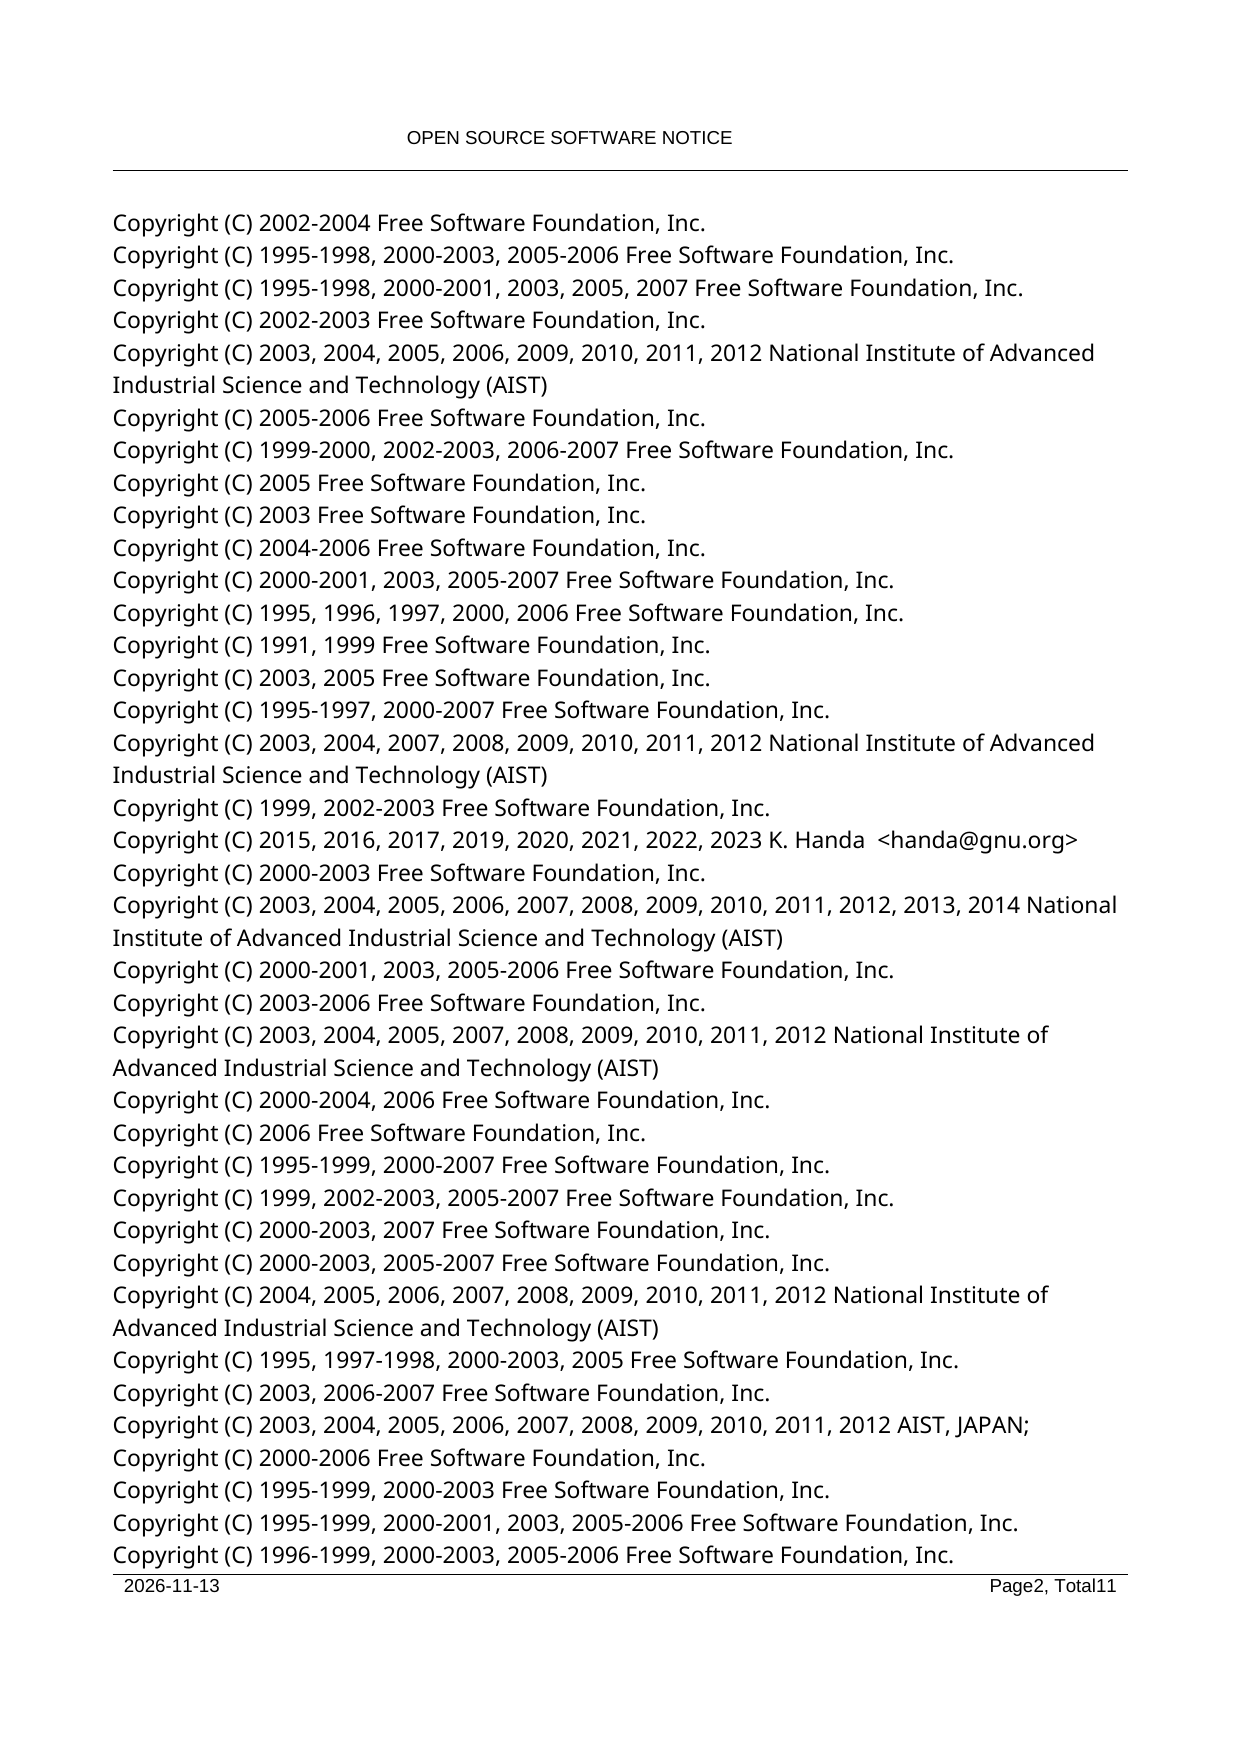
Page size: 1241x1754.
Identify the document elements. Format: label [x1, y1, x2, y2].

text [112, 206, 1128, 1571]
